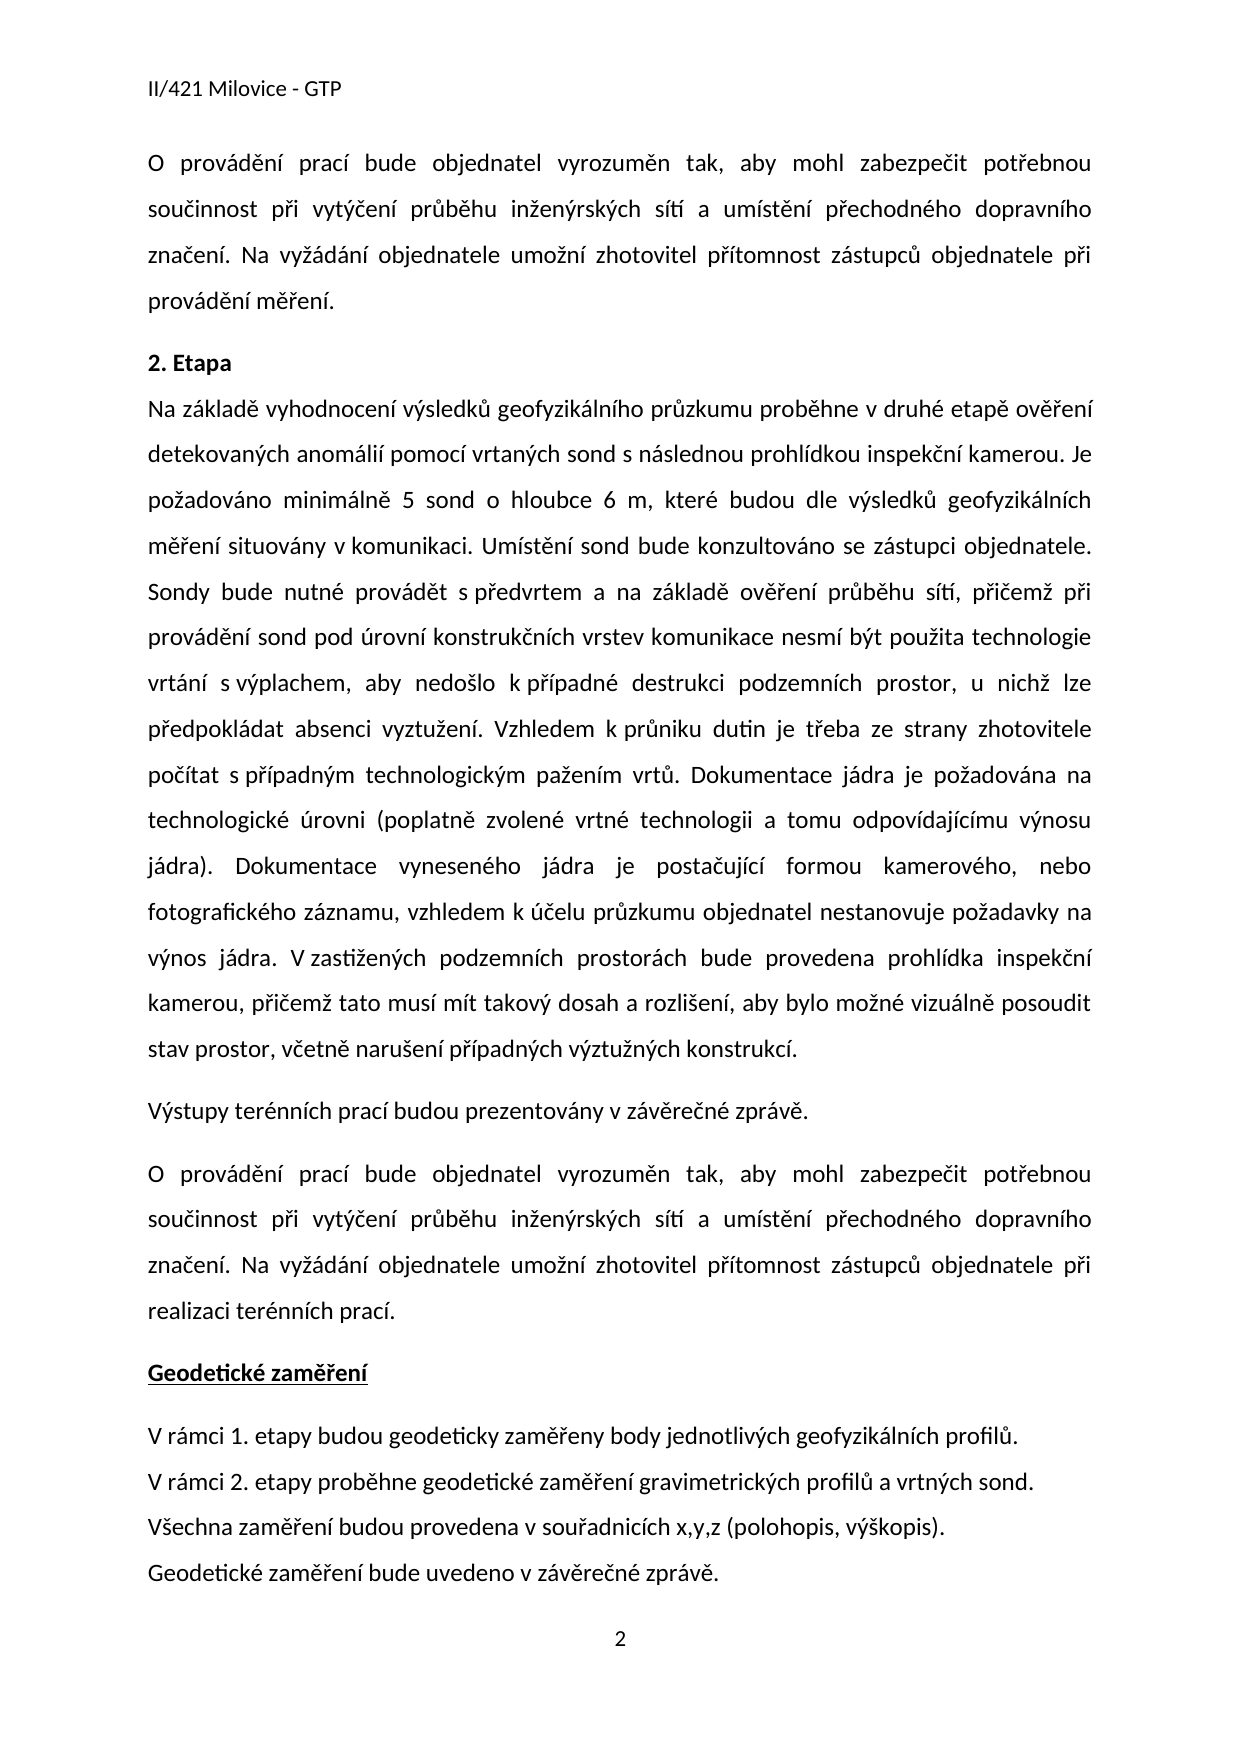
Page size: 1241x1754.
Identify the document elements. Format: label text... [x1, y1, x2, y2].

text O provádění prací bude objednatel vyrozuměn tak, aby mohl zabezpečit potřebnou součinnost při vytýčení průběhu inženýrských sítí a umístění přechodného dopravního značení. Na vyžádání objednatele umožní zhotovitel přítomnost zástupců objednatele při provádění měření. [148, 148, 1093, 315]
text Výstupy terénních prací budou prezentovány v závěrečné zprávě. [148, 1096, 1093, 1126]
text V rámci 1. etapy budou geodeticky zaměřeny body jednotlivých geofyzikálních profilů. [148, 1420, 1093, 1450]
text V rámci 2. etapy proběhne geodetické zaměření gravimetrických profilů a vrtných sond. [148, 1466, 1093, 1496]
text O provádění prací bude objednatel vyrozuměn tak, aby mohl zabezpečit potřebnou součinnost při vytýčení průběhu inženýrských sítí a umístění přechodného dopravního značení. Na vyžádání objednatele umožní zhotovitel přítomnost zástupců objednatele při realizaci terénních prací. [148, 1158, 1093, 1326]
text Geodetické zaměření bude uvedeno v závěrečné zprávě. [148, 1557, 1093, 1588]
text Geodetické zaměření [148, 1357, 1093, 1388]
text Na základě vyhodnocení výsledků geofyzikálního průzkumu proběhne v druhé etapě ověření detekovaných anomálií pomocí vrtaných sond s následnou prohlídkou inspekční kamerou. Je požadováno minimálně 5 sond o hloubce 6 m, které budou dle výsledků geofyzikálních měření situovány v komunikaci. Umístění sond bude konzultováno se zástupci objednatele. Sondy bude nutné provádět s předvrtem a na základě ověření průběhu sítí, přičemž při provádění sond pod úrovní konstrukčních vrstev komunikace nesmí být použita technologie vrtání s výplachem, aby nedošlo k případné destrukci podzemních prostor, u nichž lze předpokládat absenci vyztužení. Vzhledem k průniku dutin je třeba ze strany zhotovitele počítat s případným technologickým pažením vrtů. Dokumentace jádra je požadována na technologické úrovni (poplatně zvolené vrtné technologii a tomu odpovídajícímu výnosu jádra). Dokumentace vyneseného jádra je postačující formou kamerového, nebo fotografického záznamu, vzhledem k účelu průzkumu objednatel nestanovuje požadavky na výnos jádra. V zastižených podzemních prostorách bude provedena prohlídka inspekční kamerou, přičemž tato musí mít takový dosah a rozlišení, aby bylo možné vizuálně posoudit stav prostor, včetně narušení případných výztužných konstrukcí. [148, 393, 1093, 1064]
text 2. Etapa [148, 347, 1093, 378]
text Všechna zaměření budou provedena v souřadnicích x,y,z (polohopis, výškopis). [148, 1511, 1093, 1542]
